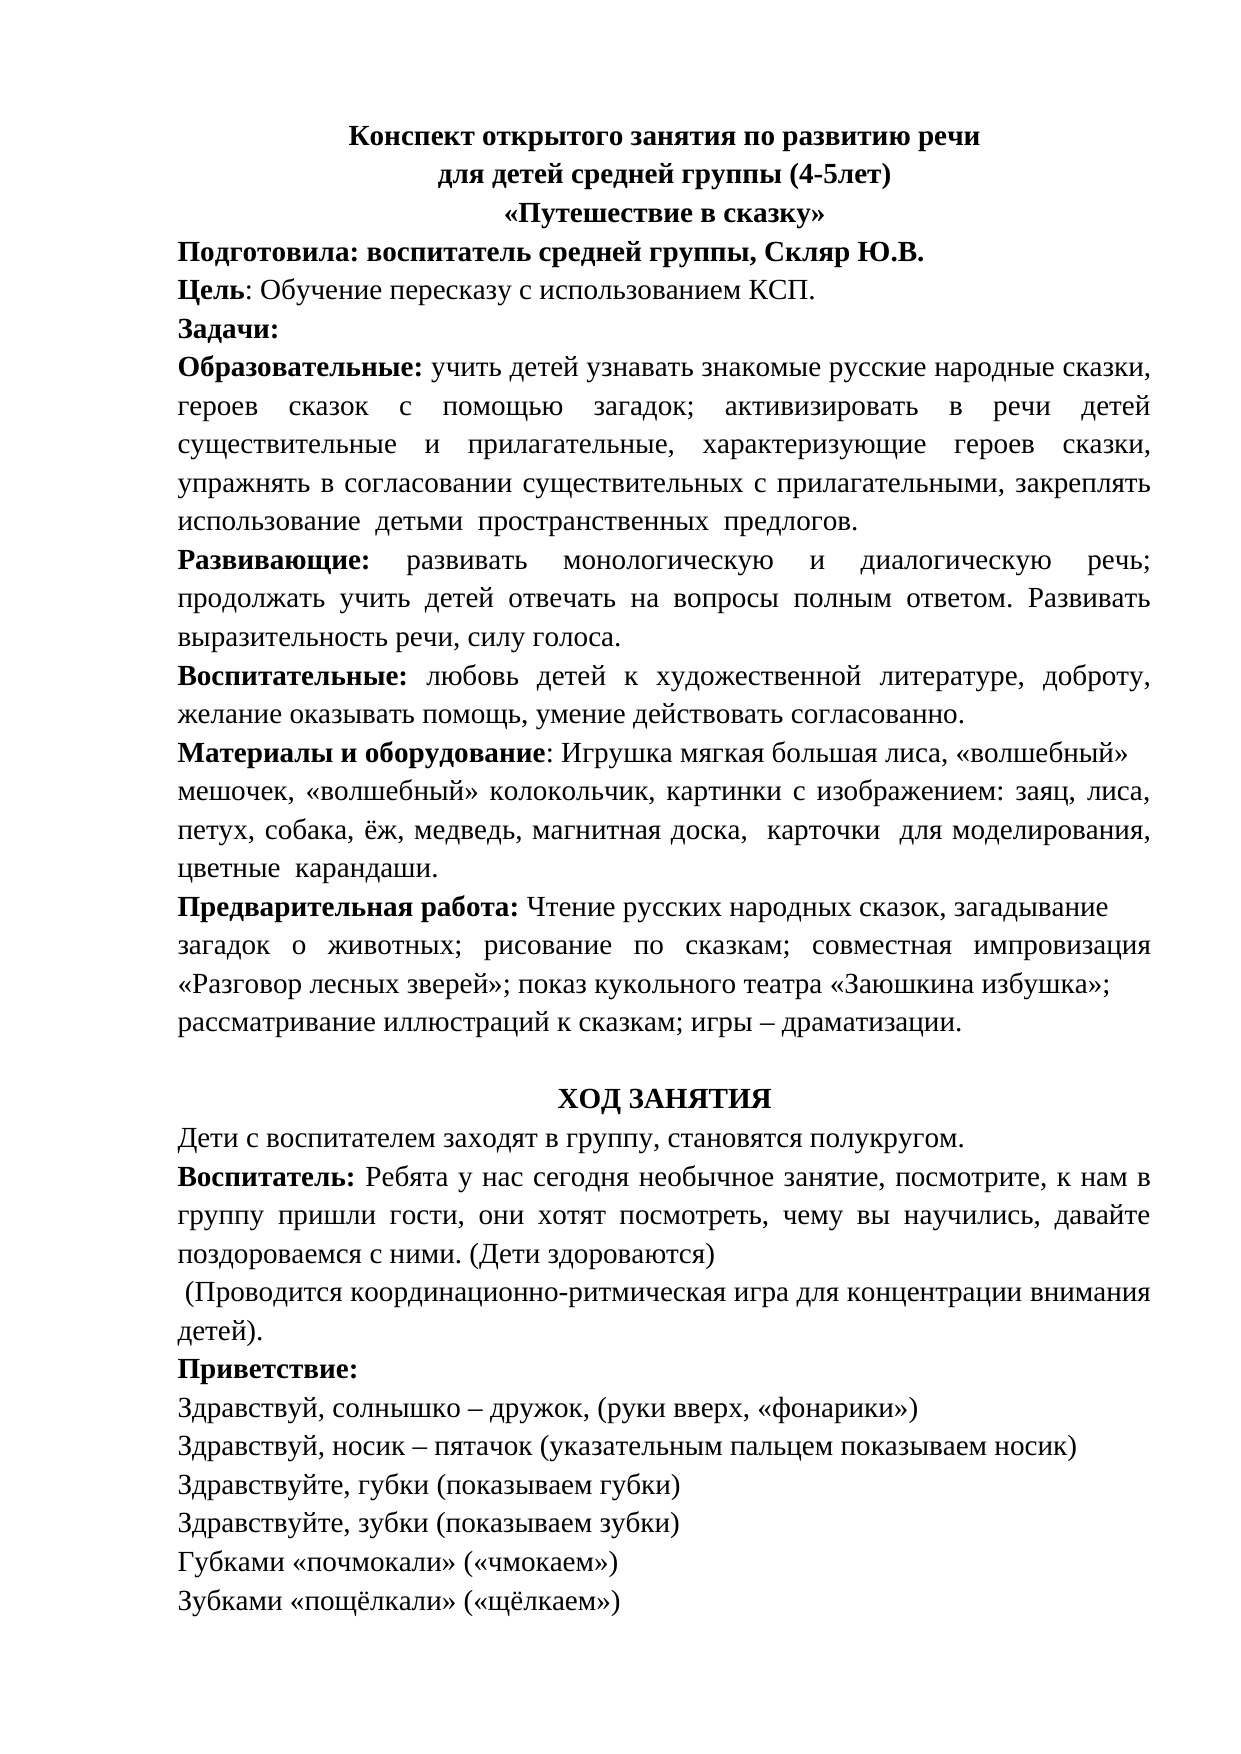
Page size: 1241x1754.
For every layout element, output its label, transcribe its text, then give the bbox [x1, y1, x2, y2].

text Здравствуй, носик – пятачок (указательным пальцем показываем носик) [177, 1428, 1152, 1462]
text Образовательные: учить детей узнавать знакомые русские народные сказки, героев сказок с помощью загадок; активизировать в речи детей существительные и прилагательные, характеризующие героев сказки, упражнять в согласовании существительных с прилагательными, закреплять использование детьми пространственных предлогов. [177, 349, 1152, 537]
text Здравствуйте, зубки (показываем зубки) [177, 1506, 1152, 1539]
text Приветствие: [177, 1351, 1152, 1385]
text Материалы и оборудование: Игрушка мягкая большая лиса, «волшебный» [177, 735, 1152, 768]
text Губками «почмокали» («чмокаем») [177, 1544, 1152, 1578]
text Зубками «пощёлкали» («щёлкаем») [177, 1583, 1152, 1616]
text мешочек, «волшебный» колокольчик, картинки с изображением: заяц, лиса, петух, собака, ёж, медведь, магнитная доска, карточки для моделирования, цветные карандаши. [177, 773, 1152, 884]
text Предварительная работа: Чтение русских народных сказок, загадывание [177, 889, 1152, 922]
text Задачи: [177, 311, 1152, 344]
text для детей средней группы (4-5лет) [177, 157, 1152, 190]
text ХОД ЗАНЯТИЯ [177, 1082, 1152, 1115]
text Здравствуй, солнышко – дружок, (руки вверх, «фонарики») [177, 1390, 1152, 1423]
text «Путешествие в сказку» [177, 195, 1152, 229]
text Конспект открытого занятия по развитию речи [177, 118, 1152, 152]
text Цель: Обучение пересказу с использованием КСП. [177, 272, 1152, 306]
text Воспитатель: Ребята у нас сегодня необычное занятие, посмотрите, к нам в группу пришли гости, они хотят посмотреть, чему вы научились, давайте поздороваемся с ними. (Дети здороваются) [177, 1159, 1152, 1269]
text рассматривание иллюстраций к сказкам; игры – драматизации. [177, 1004, 1152, 1038]
text Развивающие: развивать монологическую и диалогическую речь; продолжать учить детей отвечать на вопросы полным ответом. Развивать выразительность речи, силу голоса. [177, 542, 1152, 653]
text (Проводится координационно-ритмическая игра для концентрации внимания детей). [177, 1274, 1152, 1346]
text Дети с воспитателем заходят в группу, становятся полукругом. [177, 1120, 1152, 1154]
text Подготовила: воспитатель средней группы, Скляр Ю.В. [177, 234, 1152, 267]
text Здравствуйте, губки (показываем губки) [177, 1467, 1152, 1501]
text Воспитательные: любовь детей к художественной литературе, доброту, желание оказывать помощь, умение действовать согласованно. [177, 658, 1152, 730]
text загадок о животных; рисование по сказкам; совместная импровизация «Разговор лесных зверей»; показ кукольного театра «Заюшкина избушка»; [177, 927, 1152, 999]
